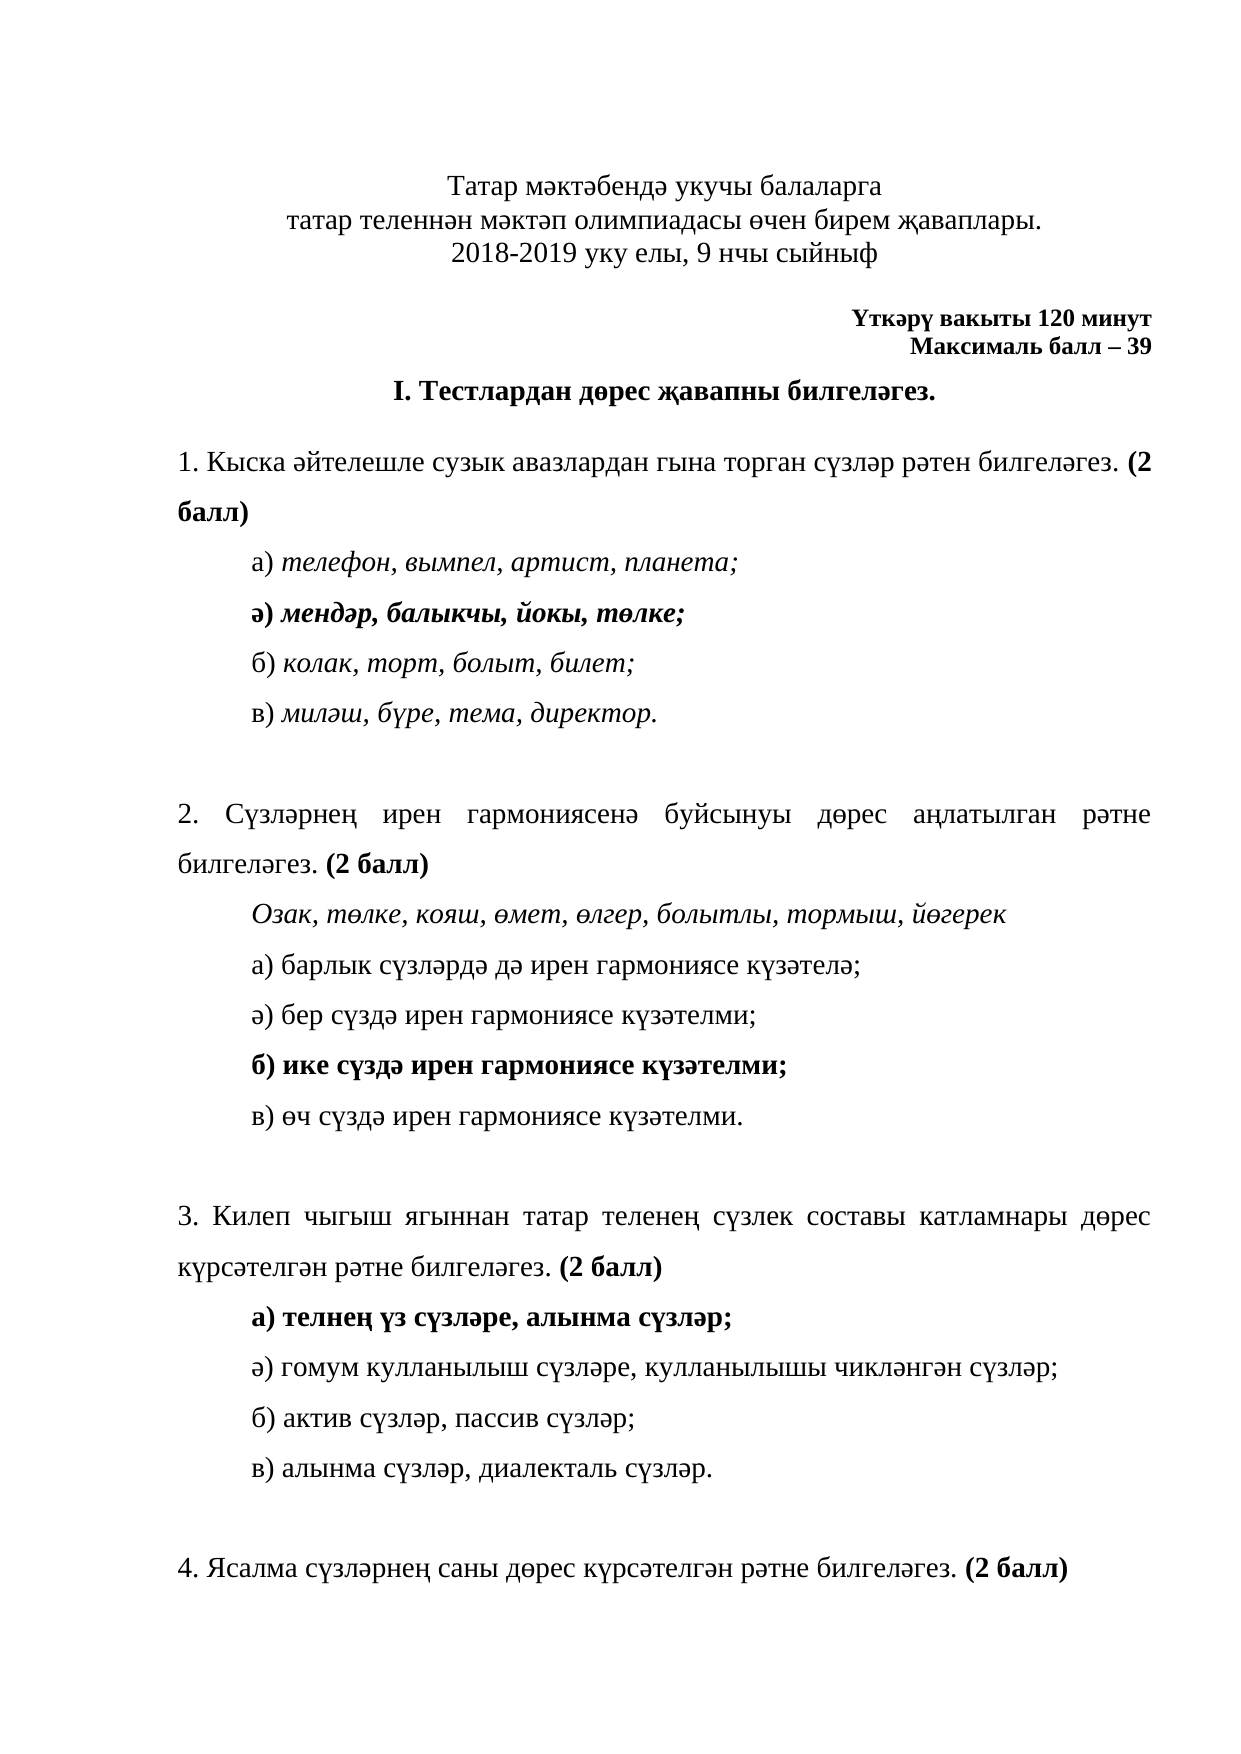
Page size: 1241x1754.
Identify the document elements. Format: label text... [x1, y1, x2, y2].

text 3. Килеп чыгыш ягыннан татар теленең сүзлек составы катламнары дөрес күрсәтелгән рәтне билгеләгез. (2 балл) [177, 1198, 1152, 1282]
text 4. Ясалма сүзләрнең саны дөрес күрсәтелгән рәтне билгеләгез. (2 балл) [177, 1551, 1152, 1584]
text Үткәрү вакыты 120 минут [177, 303, 1152, 331]
text ә) мендәр, балыкчы, йокы, төлке; [177, 595, 1152, 628]
text 2. Сүзләрнең ирен гармониясенә буйсынуы дөрес аңлатылган рәтне билгеләгез. (2 балл) [177, 796, 1152, 880]
text 2018-2019 уку елы, 9 нчы сыйныф [177, 236, 1152, 269]
text а) барлык сүзләрдә дә ирен гармониясе күзәтелә; [177, 947, 1152, 980]
text в) өч сүздә ирен гармониясе күзәтелми. [177, 1098, 1152, 1131]
text Озак, төлке, кояш, өмет, өлгер, болытлы, тормыш, йөгерек [177, 897, 1152, 930]
text б) ике сүздә ирен гармониясе күзәтелми; [177, 1047, 1152, 1081]
text Татар мәктәбендә укучы балаларга [177, 168, 1152, 202]
text ә) бер сүздә ирен гармониясе күзәтелми; [177, 997, 1152, 1031]
text ә) гомум кулланылыш сүзләре, кулланылышы чикләнгән сүзләр; [177, 1349, 1152, 1383]
text в) алынма сүзләр, диалекталь сүзләр. [177, 1450, 1152, 1483]
text 1. Кыска әйтелешле сузык авазлардан гына торган сүзләр рәтен билгеләгез. (2 балл) [177, 444, 1152, 528]
text б) актив сүзләр, пассив сүзләр; [177, 1400, 1152, 1433]
text а) телнең үз сүзләре, алынма сүзләр; [177, 1299, 1152, 1333]
text а) телефон, вымпел, артист, планета; [177, 544, 1152, 578]
text татар теленнән мәктәп олимпиадасы өчен бирем җаваплары. [177, 202, 1152, 236]
text I. Тестлардан дөрес җавапны билгеләгез. [177, 373, 1152, 406]
text в) миләш, бүре, тема, директор. [177, 695, 1152, 729]
text б) колак, торт, болыт, билет; [177, 645, 1152, 678]
text Максималь балл – 39 [177, 331, 1152, 360]
